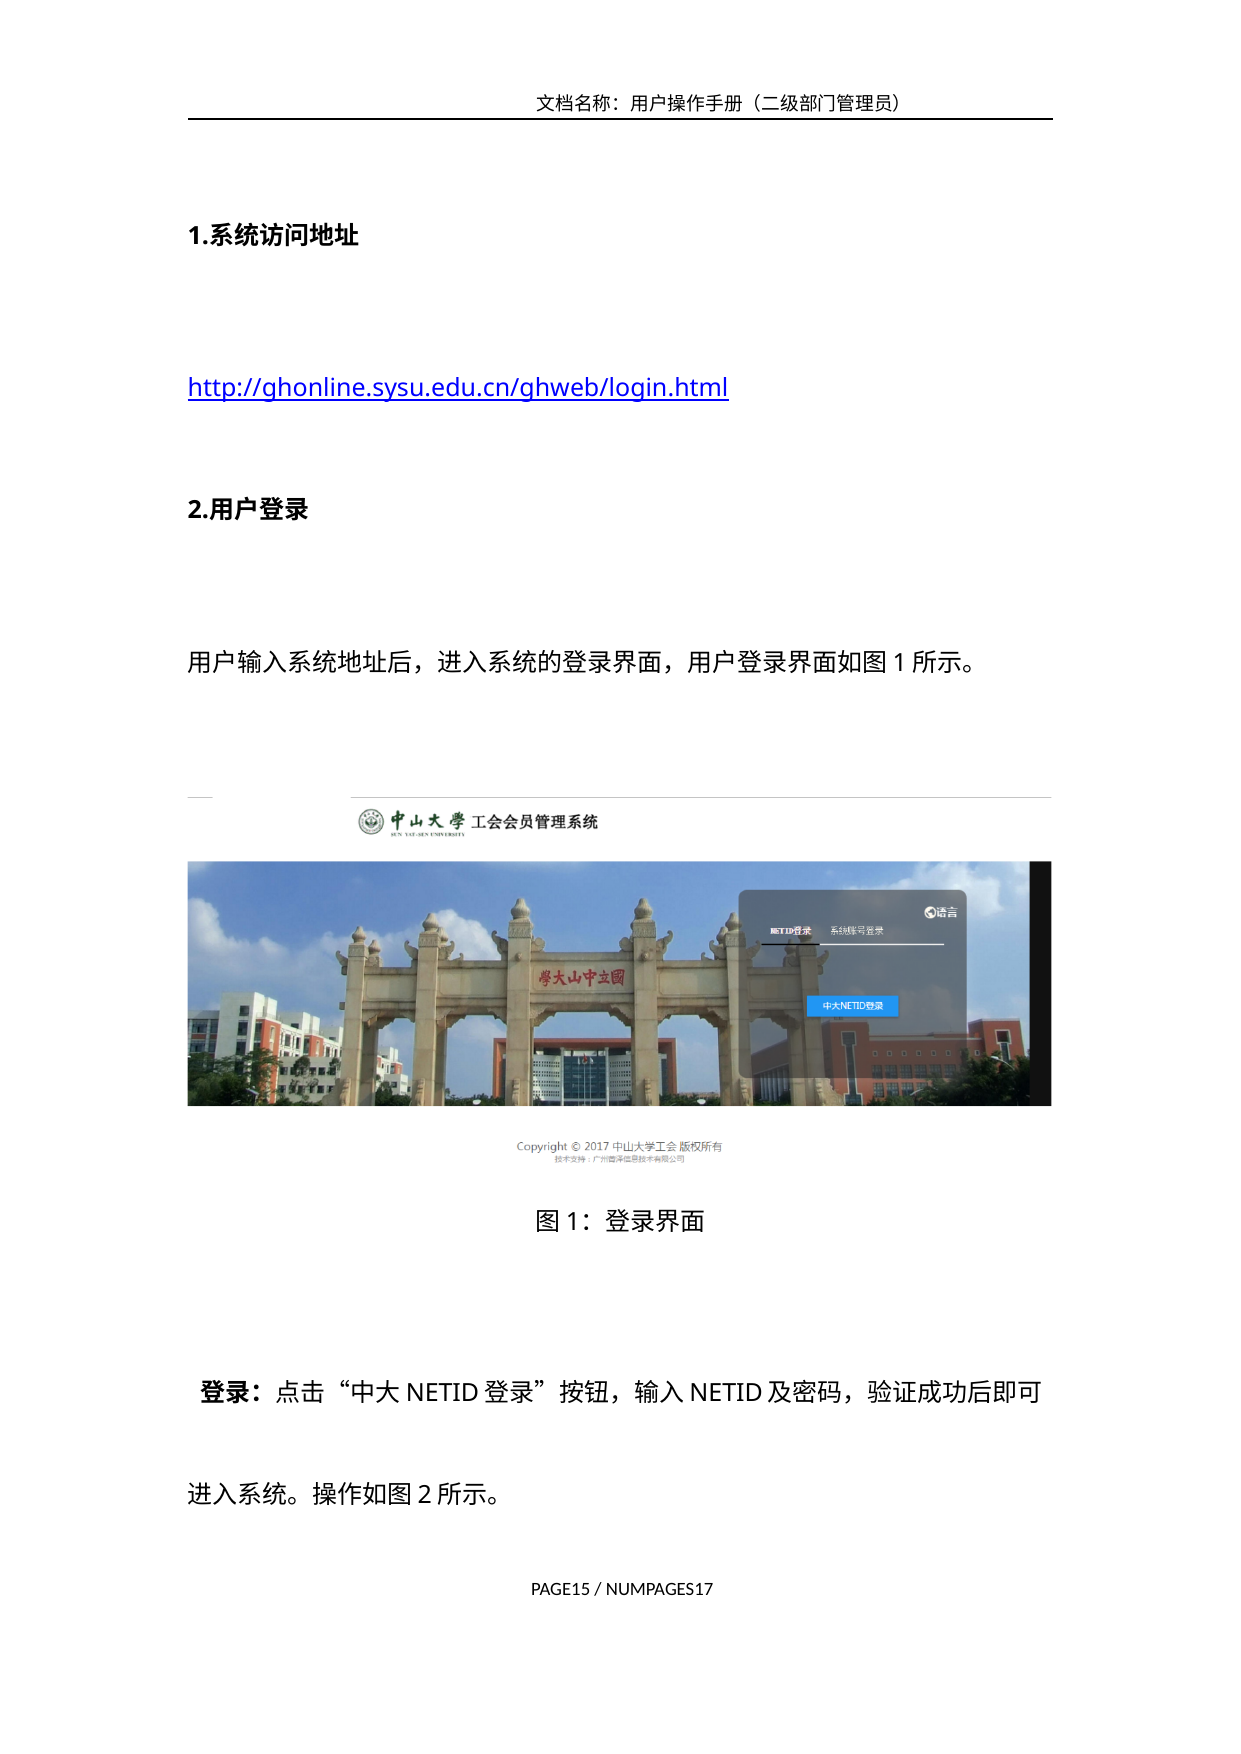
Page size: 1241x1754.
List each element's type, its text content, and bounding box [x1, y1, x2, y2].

picture [187, 797, 1052, 1169]
subtitle 系统访问地址 [187, 200, 1053, 268]
subtitle 用户登录 [187, 473, 1053, 541]
text 登录：点击“中大NETID登录”按钮，输入NETID及密码，验证成功后即可进入系统。操作如图2所示。 [187, 1357, 1053, 1527]
text 用户输入系统地址后，进入系统的登录界面，用户登录界面如图1所示。 [187, 626, 1053, 694]
text 图1：登录界面 [187, 1186, 1053, 1254]
text http://ghonline.sysu.edu.cn/ghweb/login.html [187, 353, 1053, 421]
